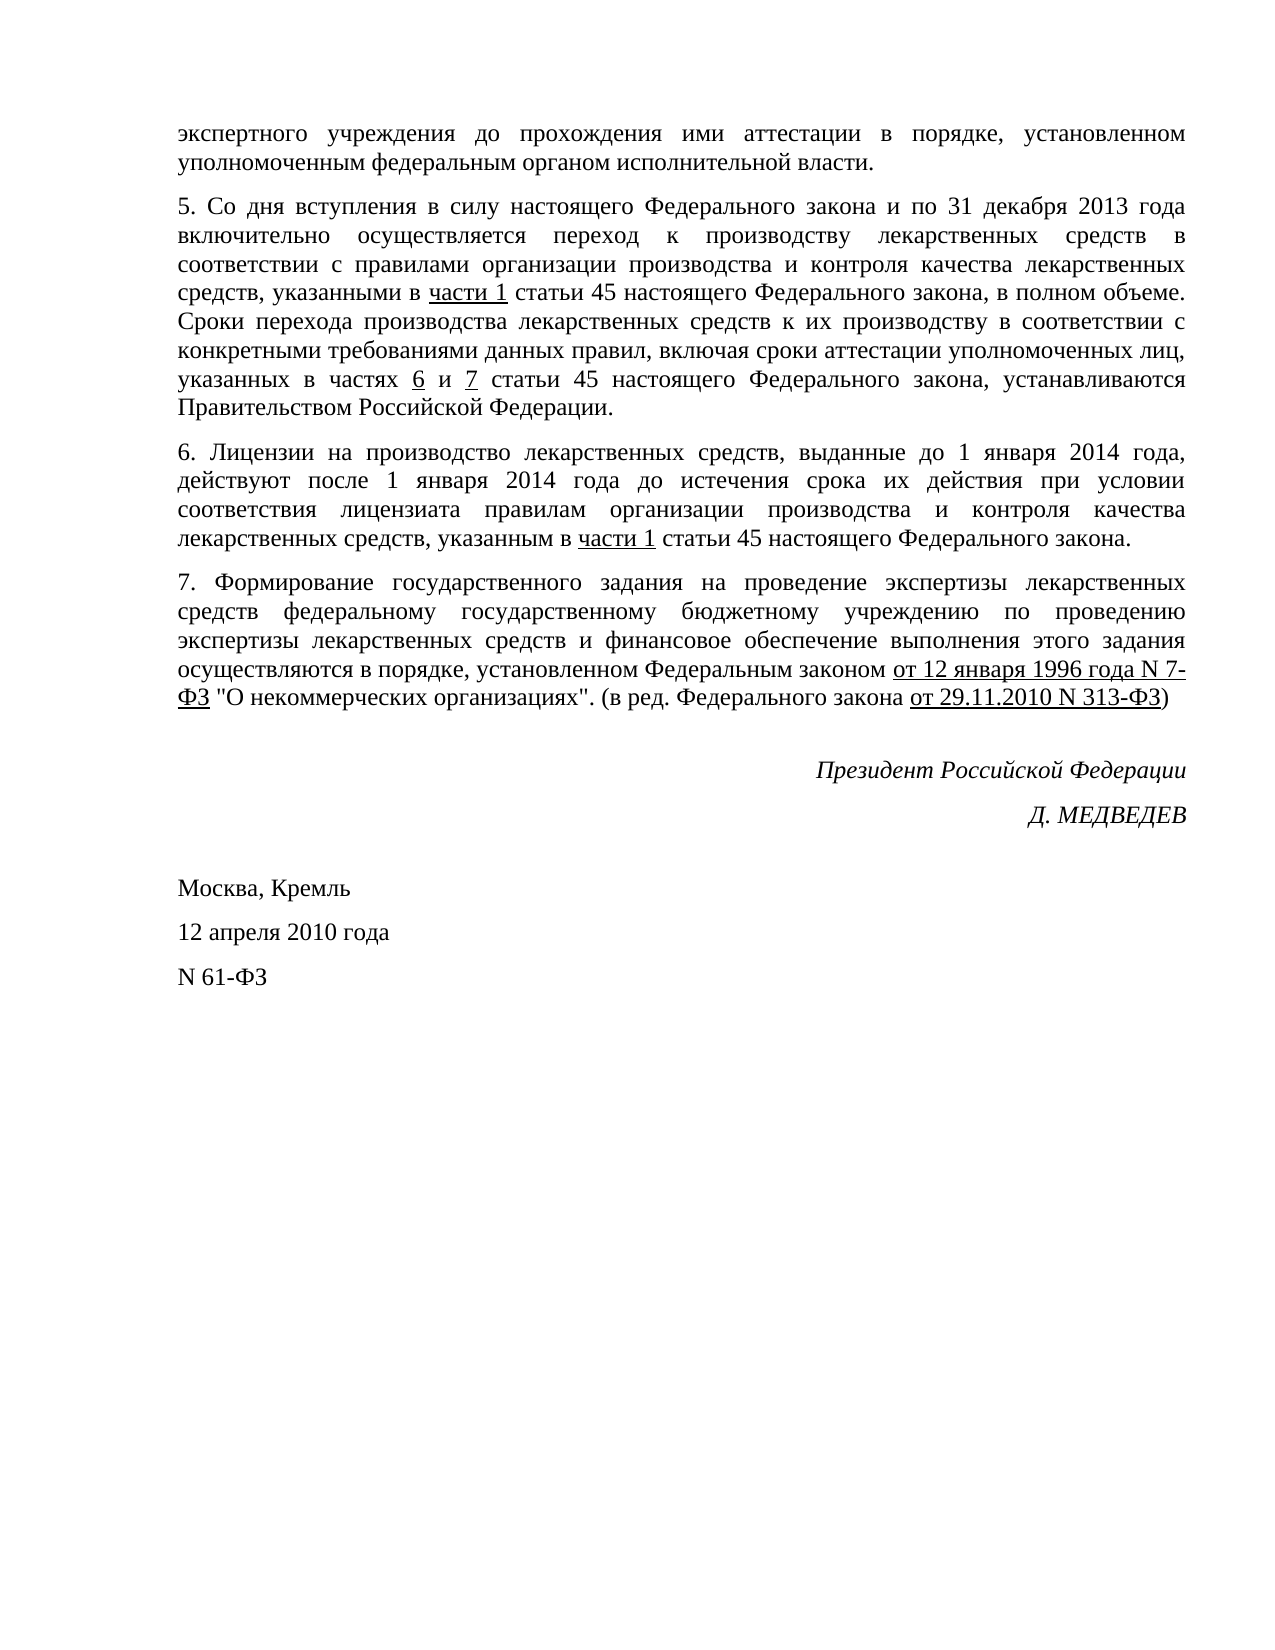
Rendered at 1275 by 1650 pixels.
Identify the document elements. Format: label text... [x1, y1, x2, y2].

text Президент Российской Федерации [177, 756, 1186, 784]
text N 61-ФЗ [177, 962, 1186, 991]
text Д. МЕДВЕДЕВ [177, 800, 1186, 829]
text 12 апреля 2010 года [177, 917, 1186, 946]
text 7. Формирование государственного задания на проведение экспертизы лекарственных средств федеральному государственному бюджетному учреждению по проведению экспертизы лекарственных средств и финансовое обеспечение выполнения этого задания осуществляются в порядке, установленном Федеральным законом от 12 января 1996 года N 7-ФЗ "О некоммерческих организациях". (в ред. Федерального закона от 29.11.2010 N 313-ФЗ) [177, 567, 1186, 711]
text Москва, Кремль [177, 873, 1186, 902]
text 5. Со дня вступления в силу настоящего Федерального закона и по 31 декабря 2013 года включительно осуществляется переход к производству лекарственных средств в соответствии с правилами организации производства и контроля качества лекарственных средств, указанными в части 1 статьи 45 настоящего Федерального закона, в полном объеме. Сроки перехода производства лекарственных средств к их производству в соответствии с конкретными требованиями данных правил, включая сроки аттестации уполномоченных лиц, указанных в частях 6 и 7 статьи 45 настоящего Федерального закона, устанавливаются Правительством Российской Федерации. [177, 191, 1186, 421]
text 6. Лицензии на производство лекарственных средств, выданные до 1 января 2014 года, действуют после 1 января 2014 года до истечения срока их действия при условии соответствия лицензиата правилам организации производства и контроля качества лекарственных средств, указанным в части 1 статьи 45 настоящего Федерального закона. [177, 437, 1186, 552]
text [177, 118, 1186, 176]
